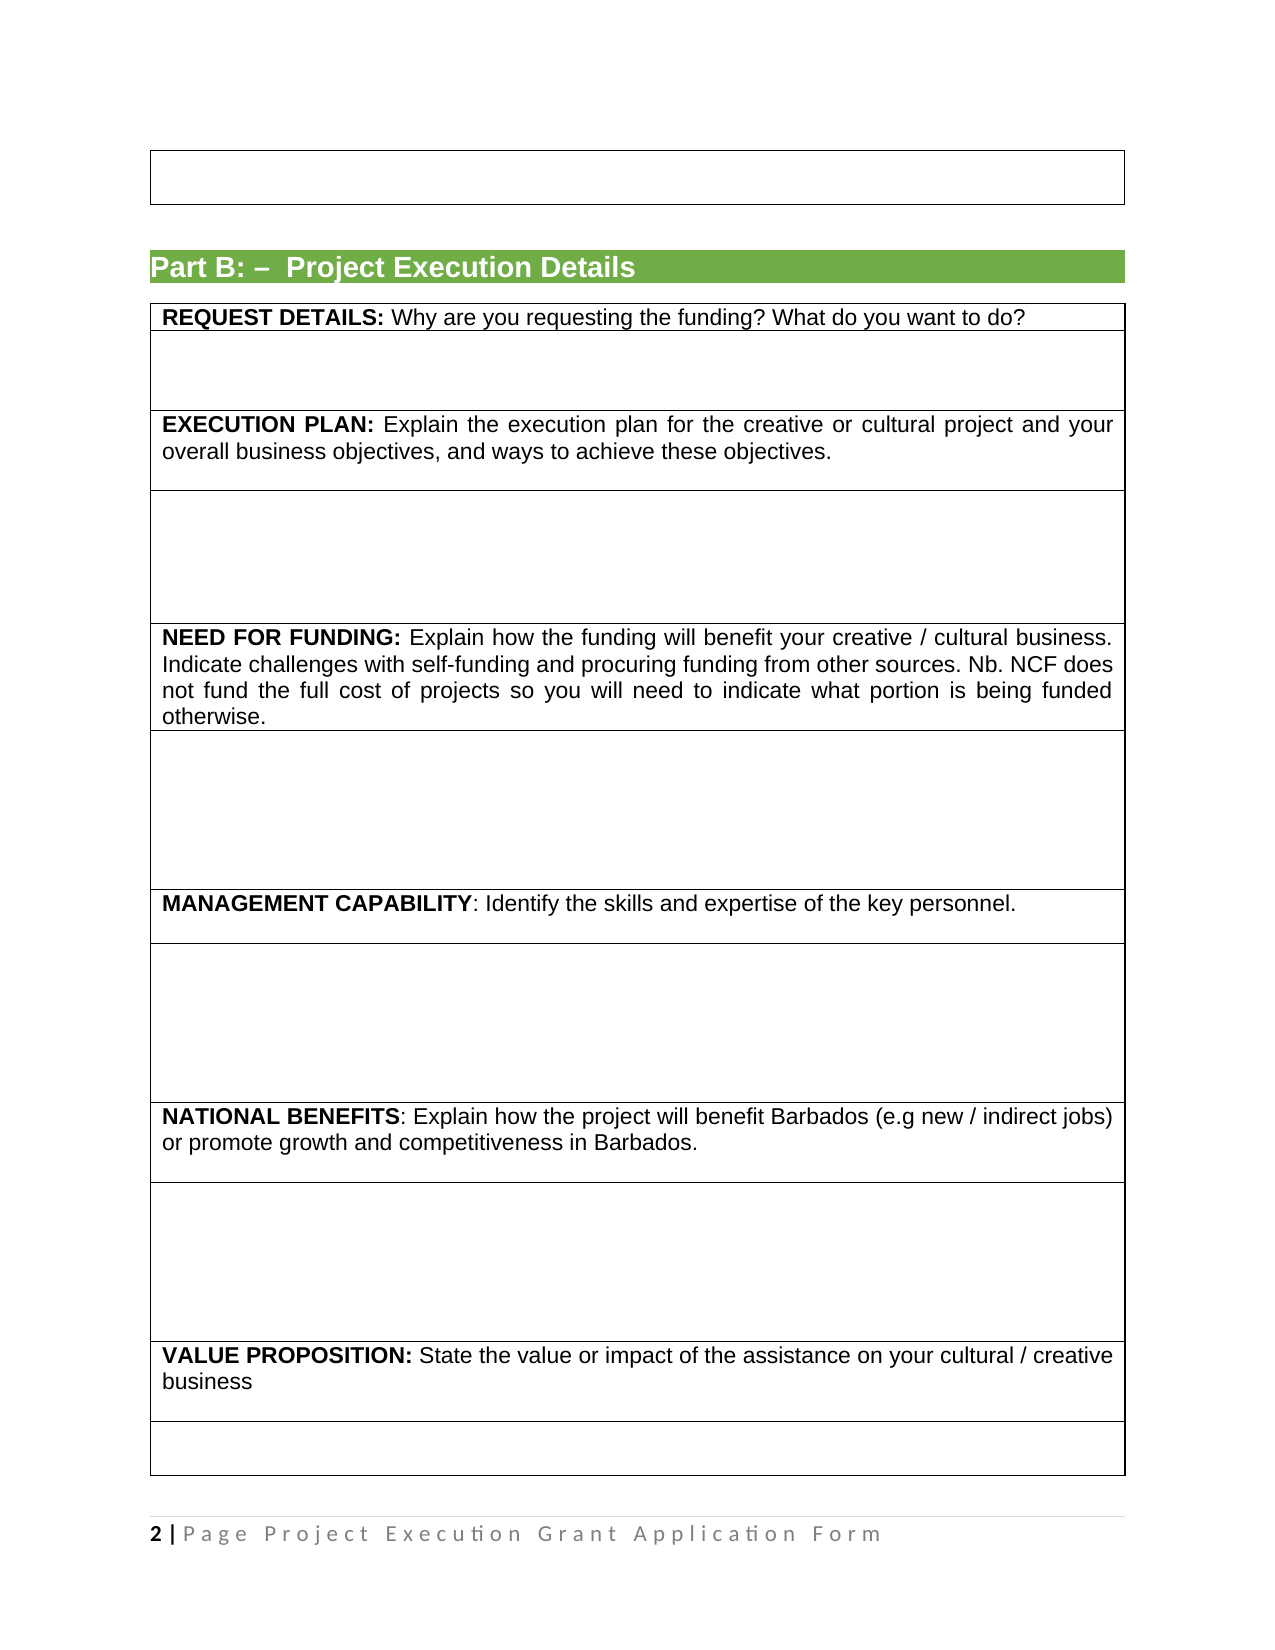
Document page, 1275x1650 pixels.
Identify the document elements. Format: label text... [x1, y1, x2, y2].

text Part B: – Project Execution Details [150, 250, 1125, 283]
table_cell NEED FOR FUNDING: Explain how the funding will benefit your creative / cultural business. Indicate challenges with self-funding and procuring funding from other sources. Nb. NCF does not fund the full cost of projects so you will need to indicate what portion is being funded otherwise. [151, 624, 1124, 729]
table_cell EXECUTION PLAN: Explain the execution plan for the creative or cultural project and your overall business objectives, and ways to achieve these objectives. [151, 411, 1124, 490]
table_cell [151, 331, 1124, 410]
table_cell [151, 944, 1124, 1102]
table_cell NATIONAL BENEFITS: Explain how the project will benefit Barbados (e.g new / indirect jobs) or promote growth and competitiveness in Barbados. [151, 1103, 1124, 1182]
table_cell [151, 491, 1124, 623]
table_cell [151, 1183, 1124, 1341]
table_header REQUEST DETAILS: Why are you requesting the funding? What do you want to do? [151, 304, 1124, 330]
table_cell VALUE PROPOSITION: State the value or impact of the assistance on your cultural / creative business [151, 1342, 1124, 1421]
table_cell MANAGEMENT CAPABILITY: Identify the skills and expertise of the key personnel. [151, 890, 1124, 942]
table_cell [151, 731, 1124, 889]
table_cell [151, 1422, 1124, 1475]
table_cell [151, 151, 1124, 204]
